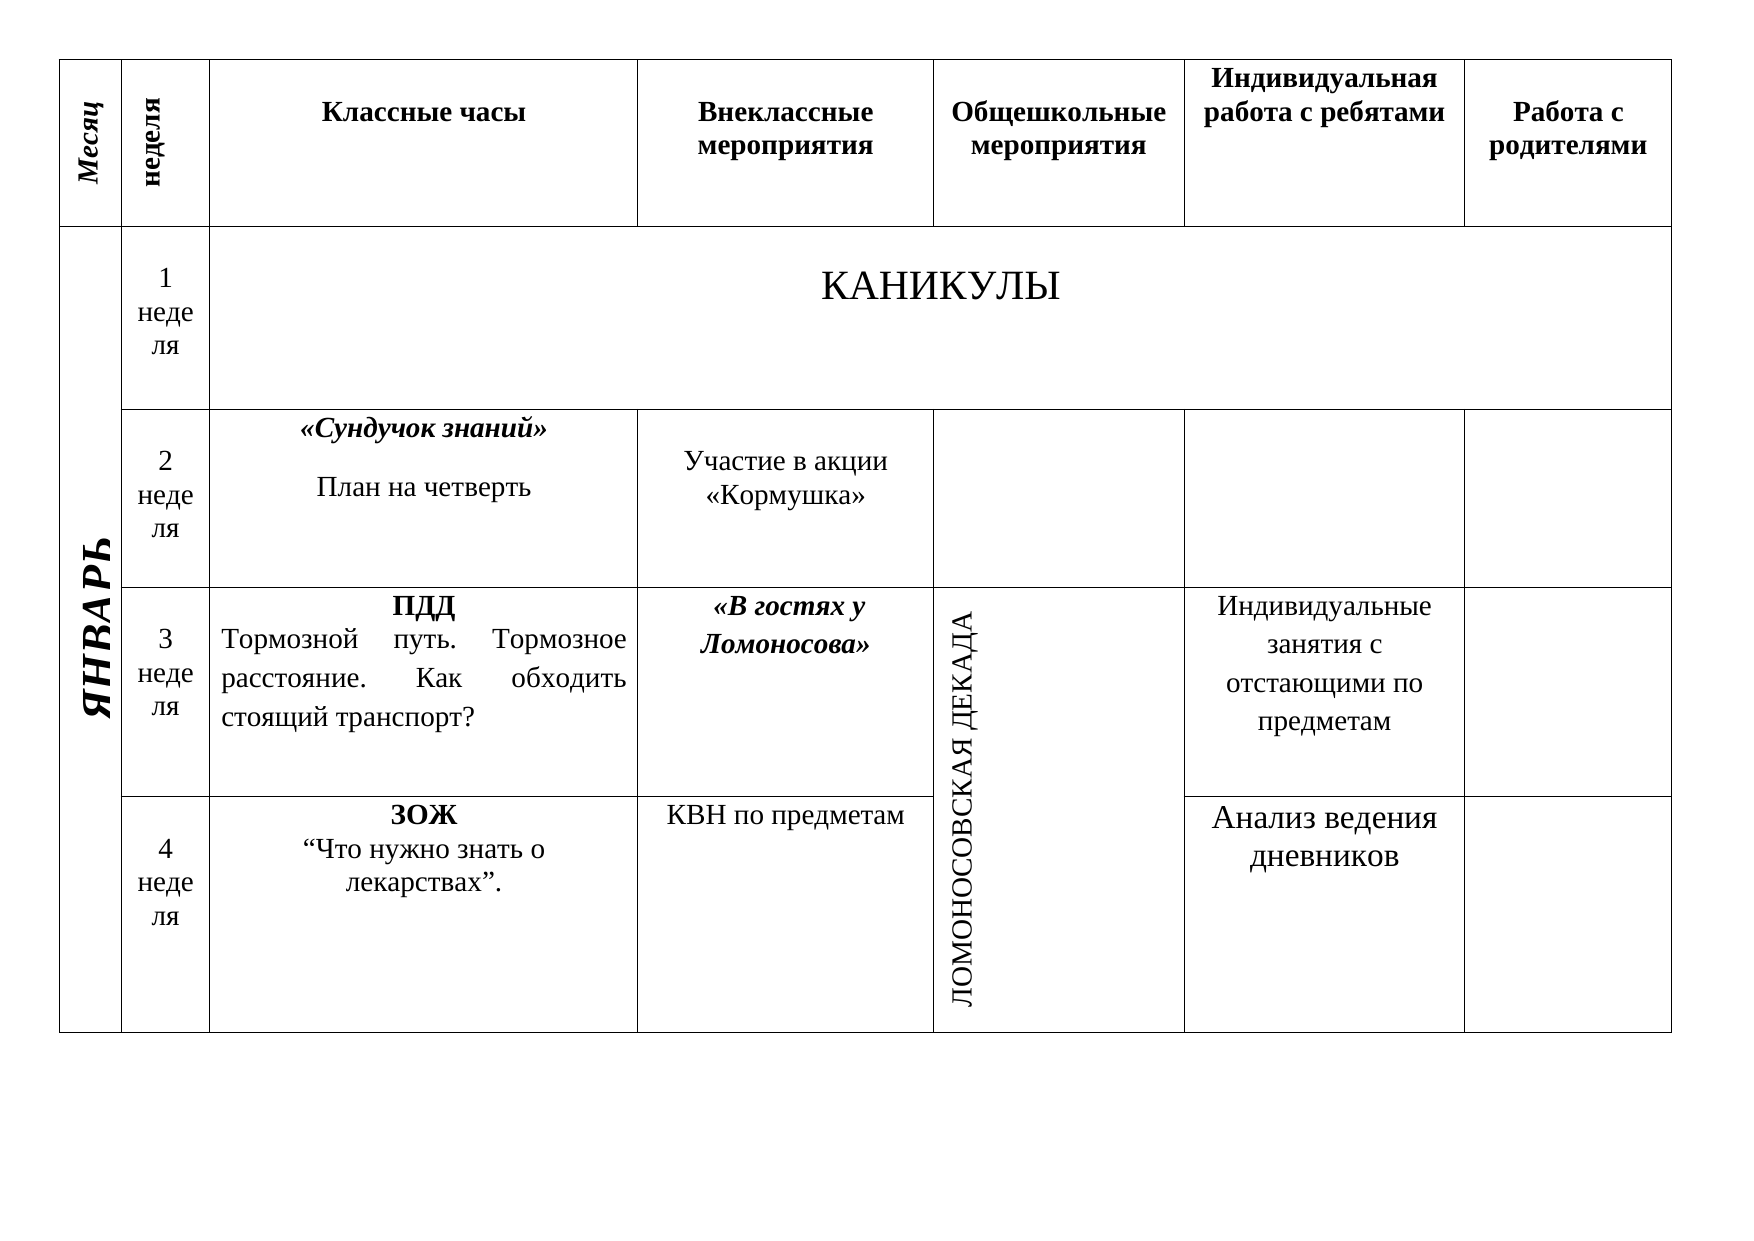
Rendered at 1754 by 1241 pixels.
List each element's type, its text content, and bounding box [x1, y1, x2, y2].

table_cell Анализ ведения дневников [1185, 797, 1464, 1032]
table_cell [934, 410, 1184, 587]
table_cell КАНИКУЛЫ [210, 227, 1671, 409]
table_cell Индивидуальные занятия с отстающими по предметам [1185, 588, 1464, 796]
table_cell «В гостях у Ломоносова» [638, 588, 933, 796]
table_cell ЯНВАРЬ [60, 227, 121, 1032]
table_cell 4 неделя [122, 797, 209, 1032]
table_header Работа с родителями [1465, 60, 1671, 226]
table_cell [1465, 588, 1671, 796]
table_cell [1465, 410, 1671, 587]
table_header Индивидуальная работа с ребятами [1185, 60, 1464, 226]
table_cell [1465, 797, 1671, 1032]
table_cell ПДД Тормозной путь. Тормозное расстояние. Как обходить стоящий транспорт? [210, 588, 637, 796]
table_header Месяц [60, 60, 121, 226]
table_header неделя [122, 60, 209, 226]
table_cell ЛОМОНОСОВСКАЯ ДЕКАДА [934, 588, 1184, 1032]
table_cell «Сундучок знаний» План на четверть [210, 410, 637, 587]
table_cell Участие в акции «Кормушка» [638, 410, 933, 587]
table_cell 1 неделя [122, 227, 209, 409]
table_cell 3 неделя [122, 588, 209, 796]
table_cell КВН по предметам [638, 797, 933, 1032]
table_cell ЗОЖ “Что нужно знать о лекарствах”. [210, 797, 637, 1032]
table_header Классные часы [210, 60, 637, 226]
table_header Внеклассные мероприятия [638, 60, 933, 226]
table_cell [1185, 410, 1464, 587]
table_header Общешкольные мероприятия [934, 60, 1184, 226]
table_cell 2 неделя [122, 410, 209, 587]
